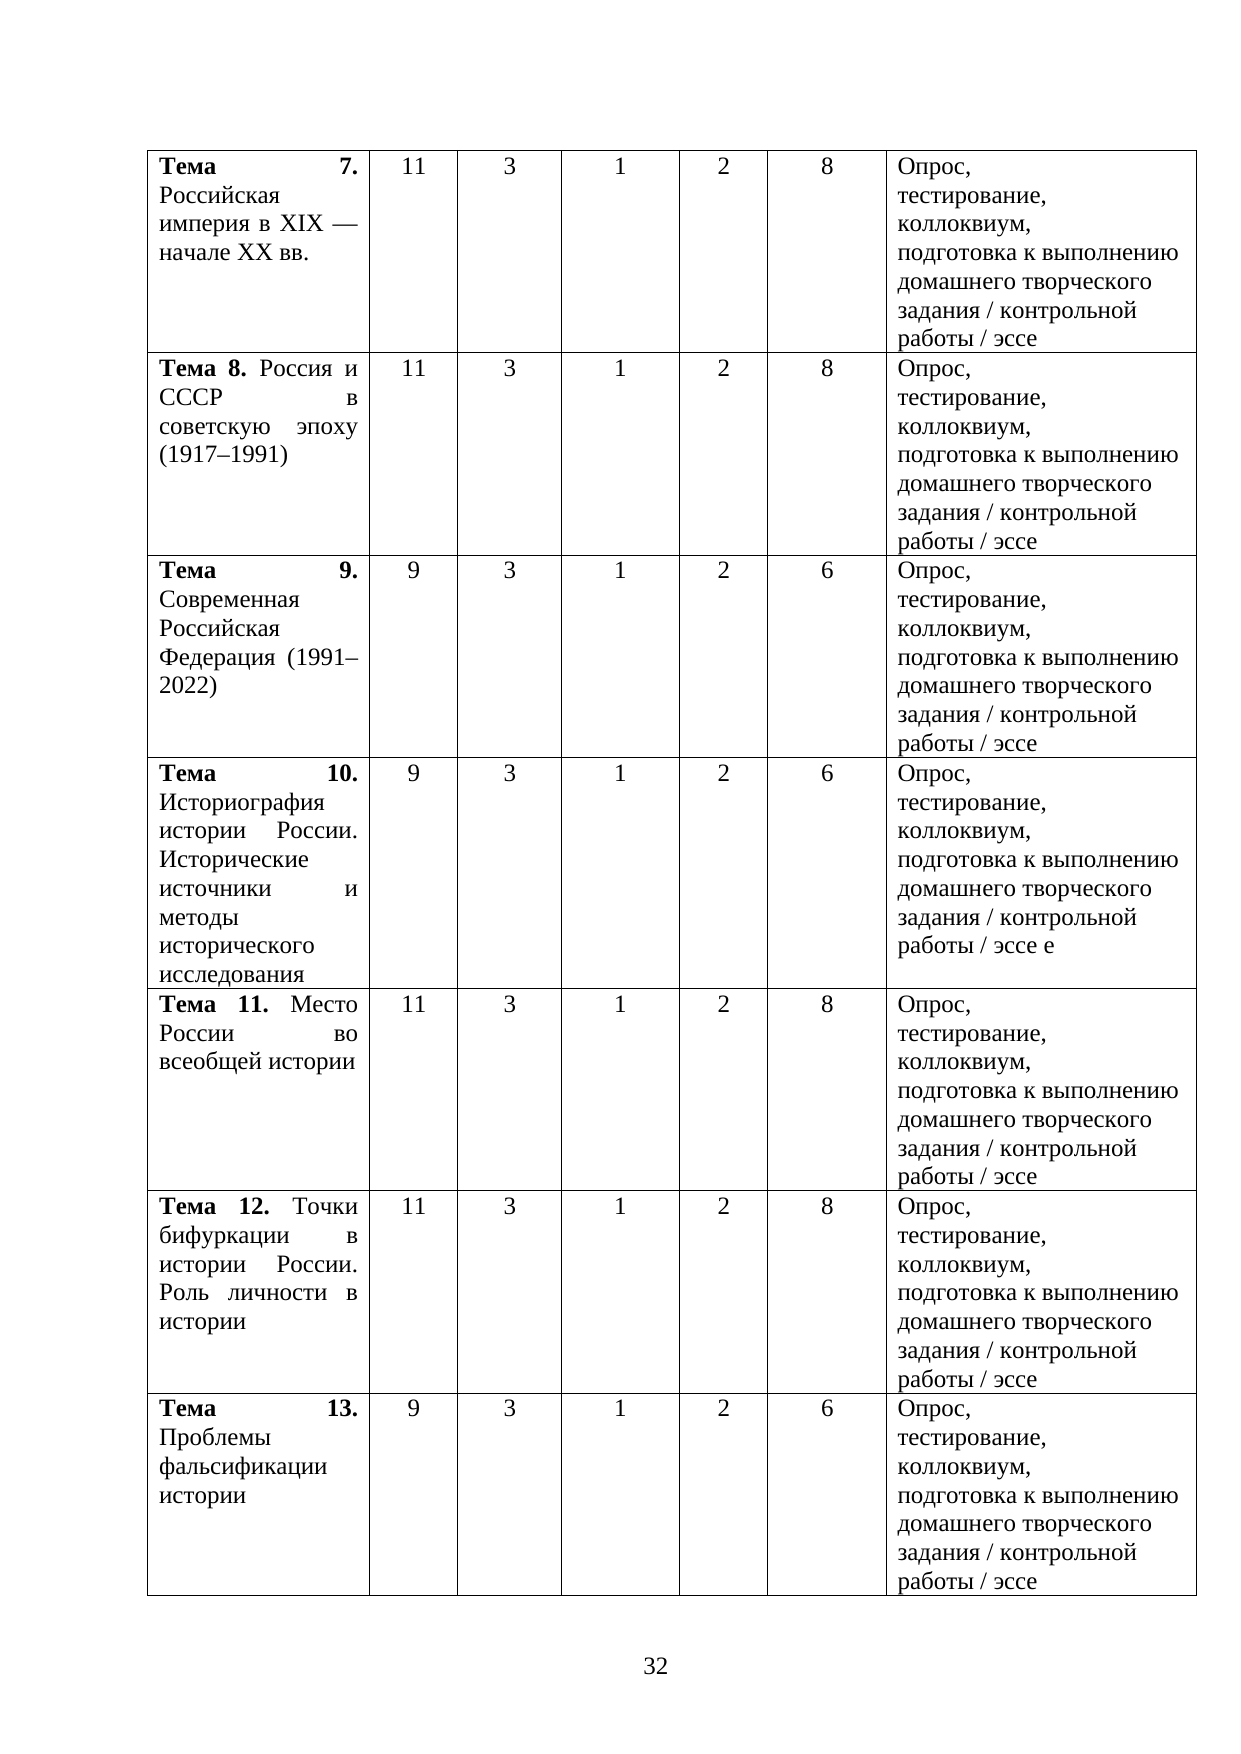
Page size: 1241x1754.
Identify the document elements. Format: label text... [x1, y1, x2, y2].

table_cell 2 [680, 151, 767, 352]
table_cell Тема 7. Российская империя в XIX — начале XX вв. [148, 151, 369, 352]
table_cell 3 [458, 1394, 561, 1595]
table_cell Опрос, тестирование, коллоквиум, подготовка к выполнению домашнего творческого задания / контрольной работы / эссе [887, 556, 1196, 757]
table_cell 1 [562, 353, 679, 554]
table_cell Опрос, тестирование, коллоквиум, подготовка к выполнению домашнего творческого задания / контрольной работы / эссе [887, 353, 1196, 554]
table_cell 9 [370, 1394, 457, 1595]
table_cell Опрос, тестирование, коллоквиум, подготовка к выполнению домашнего творческого задания / контрольной работы / эссе е [887, 758, 1196, 988]
table_cell Тема 13. Проблемы фальсификации истории [148, 1394, 369, 1595]
table_cell 2 [680, 1394, 767, 1595]
table_cell 11 [370, 989, 457, 1190]
table_cell 8 [768, 353, 886, 554]
table_cell 1 [562, 1191, 679, 1392]
table_cell Тема 9. Современная Российская Федерация (1991–2022) [148, 556, 369, 757]
table_cell 6 [768, 1394, 886, 1595]
table_cell 2 [680, 989, 767, 1190]
table_cell 8 [768, 1191, 886, 1392]
table_cell 3 [458, 353, 561, 554]
table_cell 9 [370, 556, 457, 757]
table_cell Тема 12. Точки бифуркации в истории России. Роль личности в истории [148, 1191, 369, 1392]
table_cell 2 [680, 758, 767, 988]
table_cell Опрос, тестирование, коллоквиум, подготовка к выполнению домашнего творческого задания / контрольной работы / эссе [887, 1191, 1196, 1392]
table_cell 6 [768, 556, 886, 757]
table_cell 6 [768, 758, 886, 988]
table_cell 3 [458, 1191, 561, 1392]
table_cell 1 [562, 989, 679, 1190]
table_cell 11 [370, 151, 457, 352]
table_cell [887, 1394, 1196, 1595]
table_cell 1 [562, 556, 679, 757]
table_cell Тема 11. Место России во всеобщей истории [148, 989, 369, 1190]
table_cell 3 [458, 989, 561, 1190]
table_cell 9 [370, 758, 457, 988]
table_cell 11 [370, 353, 457, 554]
table_cell 11 [370, 1191, 457, 1392]
table_cell Тема 10. Историография истории России. Исторические источники и методы исторического исследования [148, 758, 369, 988]
table_cell Опрос, тестирование, коллоквиум, подготовка к выполнению домашнего творческого задания / контрольной работы / эссе [887, 989, 1196, 1190]
table_cell 1 [562, 758, 679, 988]
table_cell 8 [768, 151, 886, 352]
table_cell 3 [458, 556, 561, 757]
table_cell 3 [458, 758, 561, 988]
table_cell 3 [458, 151, 561, 352]
table_cell 8 [768, 989, 886, 1190]
table_cell 1 [562, 151, 679, 352]
table_cell 2 [680, 353, 767, 554]
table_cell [887, 151, 1196, 352]
table_cell 1 [562, 1394, 679, 1595]
table_cell Тема 8. Россия и СССР в советскую эпоху (1917–1991) [148, 353, 369, 554]
table_cell 2 [680, 556, 767, 757]
table_cell 2 [680, 1191, 767, 1392]
